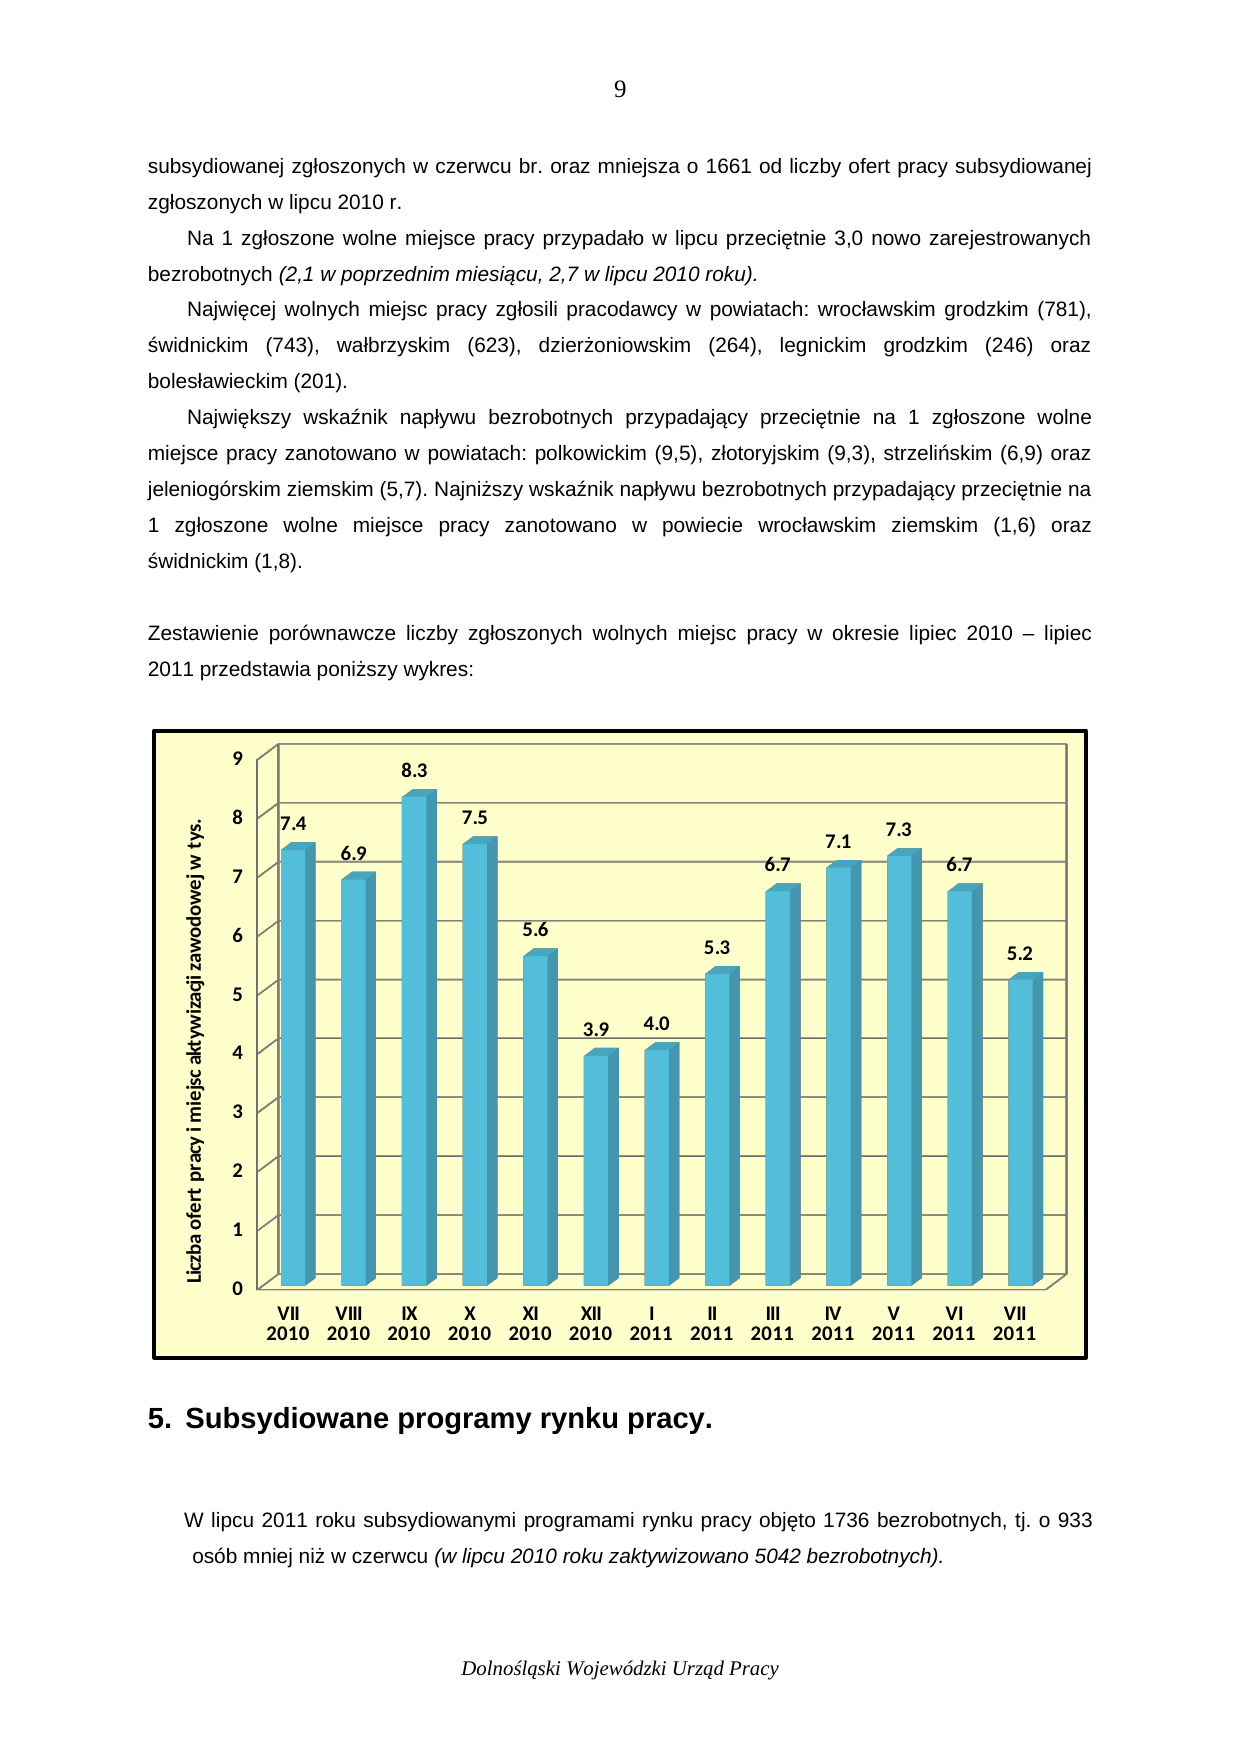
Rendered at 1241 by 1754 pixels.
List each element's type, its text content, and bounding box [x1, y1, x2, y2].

text Najwięcej wolnych miejsc pracy zgłosili pracodawcy w powiatach: wrocławskim grodzkim (781), świdnickim (743), wałbrzyskim (623), dzierżoniowskim (264), legnickim grodzkim (246) oraz bolesławieckim (201). [148, 297, 1092, 393]
text W lipcu 2011 roku subsydiowanymi programami rynku pracy objęto 1736 bezrobotnych, tj. o 933 osób mniej niż w czerwcu (w lipcu 2010 roku zaktywizowano 5042 bezrobotnych). [184, 1508, 1092, 1567]
subtitle Subsydiowane programy rynku pracy. [148, 1401, 1092, 1434]
text Największy wskaźnik napływu bezrobotnych przypadający przeciętnie na 1 zgłoszone wolne miejsce pracy zanotowano w powiatach: polkowickim (9,5), złotoryjskim (9,3), strzelińskim (6,9) oraz jeleniogórskim ziemskim (5,7). Najniższy wskaźnik napływu bezrobotnych przypadający przeciętnie na 1 zgłoszone wolne miejsce pracy zanotowano w powiecie wrocławskim ziemskim (1,6) oraz świdnickim (1,8). [148, 405, 1092, 573]
text Na 1 zgłoszone wolne miejsce pracy przypadało w lipcu przeciętnie 3,0 nowo zarejestrowanych bezrobotnych (2,1 w poprzednim miesiącu, 2,7 w lipcu 2010 roku). [148, 225, 1092, 285]
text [148, 153, 1092, 213]
text Zestawienie porównawcze liczby zgłoszonych wolnych miejsc pracy w okresie lipiec 2010 – lipiec 2011 przedstawia poniższy wykres: [148, 621, 1092, 681]
